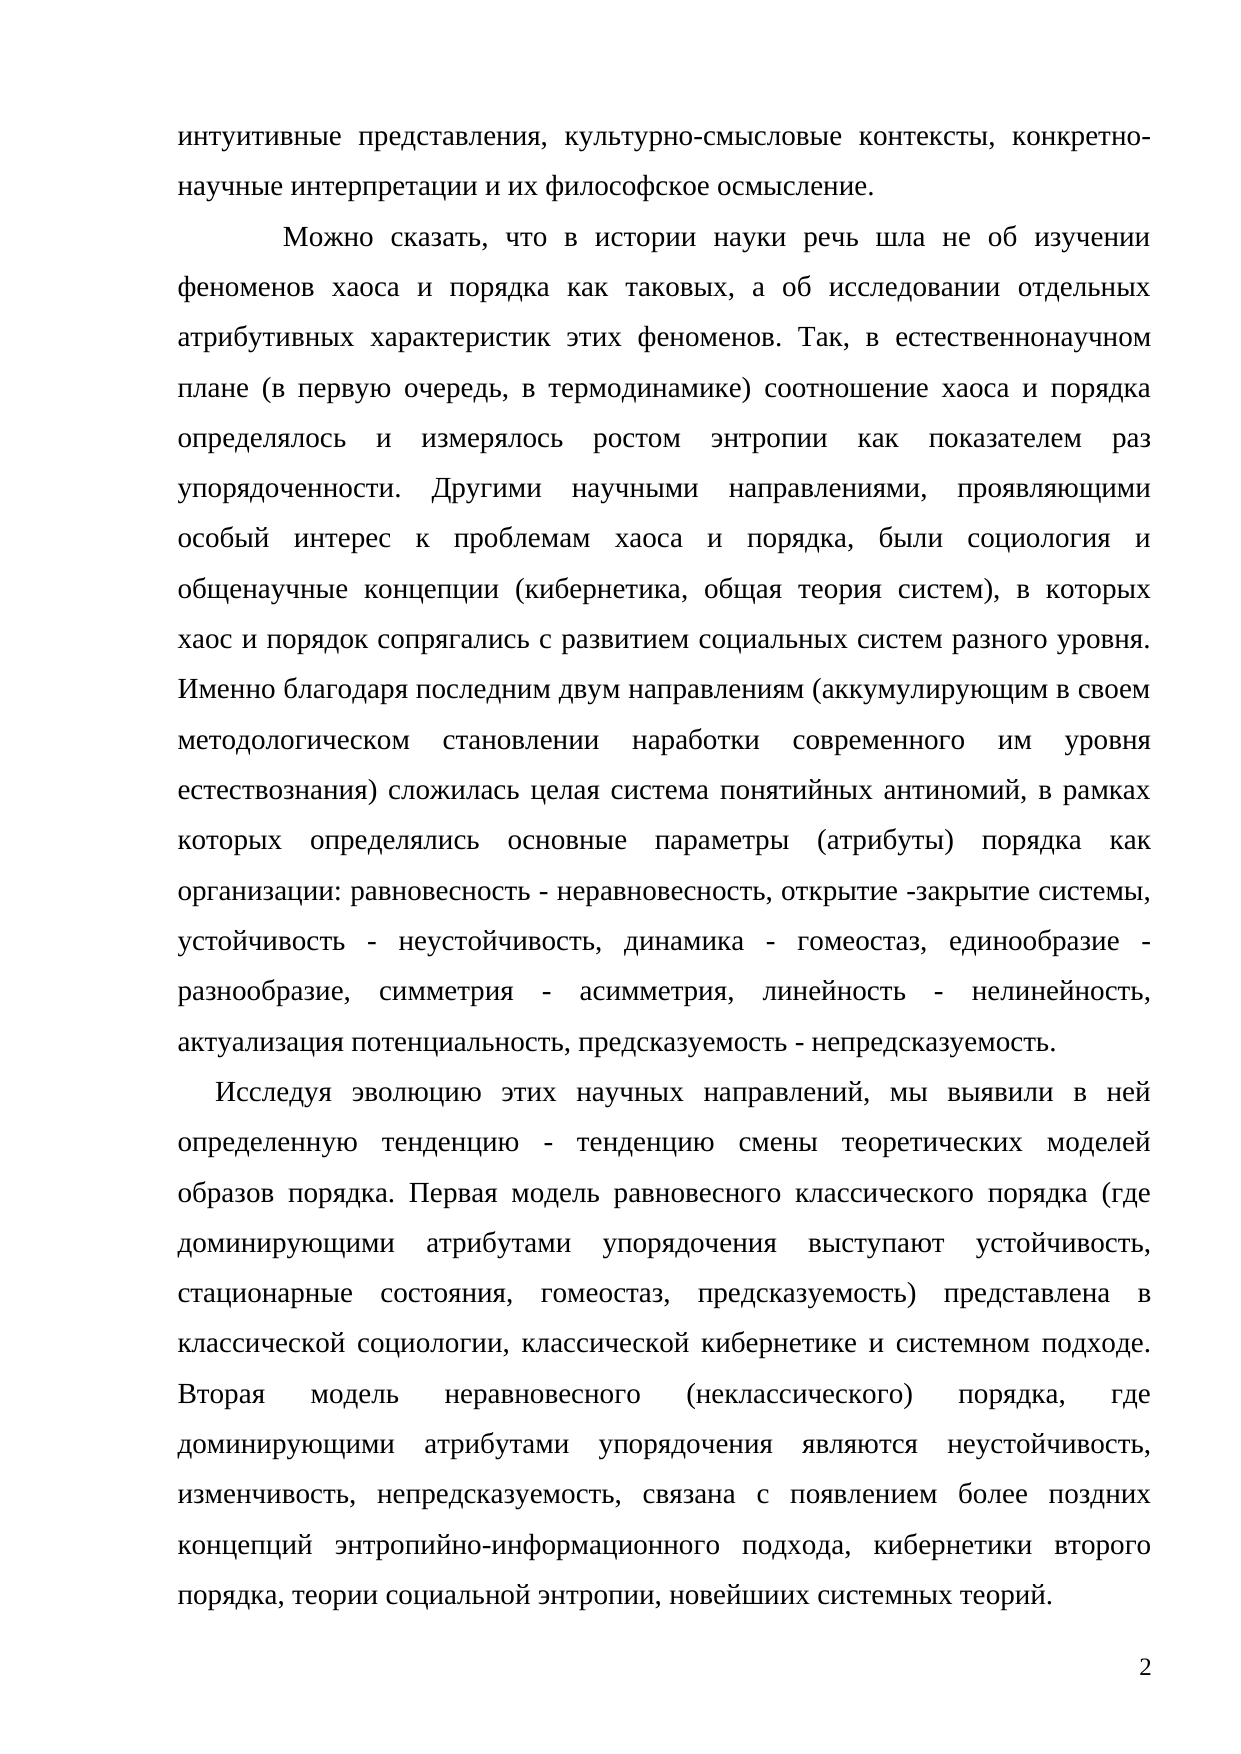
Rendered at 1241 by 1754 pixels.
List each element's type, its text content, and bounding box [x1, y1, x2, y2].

text Можно сказать, что в истории науки речь шла не об изучении феноменов хаоса и порядка как таковых, а об исследовании отдельных атрибутивных характеристик этих феноменов. Так, в естественнонаучном плане (в первую очередь, в термодинамике) соотношение хаоса и порядка определялось и измерялось ростом энтропии как показателем раз упорядоченности. Другими научными направлениями, проявляющими особый интерес к проблемам хаоса и порядка, были социология и общенаучные концепции (кибернетика, общая теория систем), в которых хаос и порядок сопрягались с развитием социальных систем разного уровня. Именно благодаря последним двум направлениям (аккумулирующим в своем методологическом становлении наработки современного им уровня естествознания) сложилась целая система понятийных антиномий, в рамках которых определялись основные параметры (атрибуты) порядка как организации: равновесность - неравновесность, открытие -закрытие системы, устойчивость - неустойчивость, динамика - гомеостаз, единообразие -разнообразие, симметрия - асимметрия, линейность - нелинейность, актуализация потенциальность, предсказуемость - непредсказуемость. [177, 219, 1152, 1057]
text Исследуя эволюцию этих научных направлений, мы выявили в ней определенную тенденцию - тенденцию смены теоретических моделей образов порядка. Первая модель равновесного классического порядка (где доминирующими атрибутами упорядочения выступают устойчивость, стационарные состояния, гомеостаз, предсказуемость) представлена в классической социологии, классической кибернетике и системном подходе. Вторая модель неравновесного (неклассического) порядка, где доминирующими атрибутами упорядочения являются неустойчивость, изменчивость, непредсказуемость, связана с появлением более поздних концепций энтропийно-информационного подхода, кибернетики второго порядка, теории социальной энтропии, новейшиих системных теорий. [177, 1074, 1152, 1611]
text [177, 118, 1152, 202]
